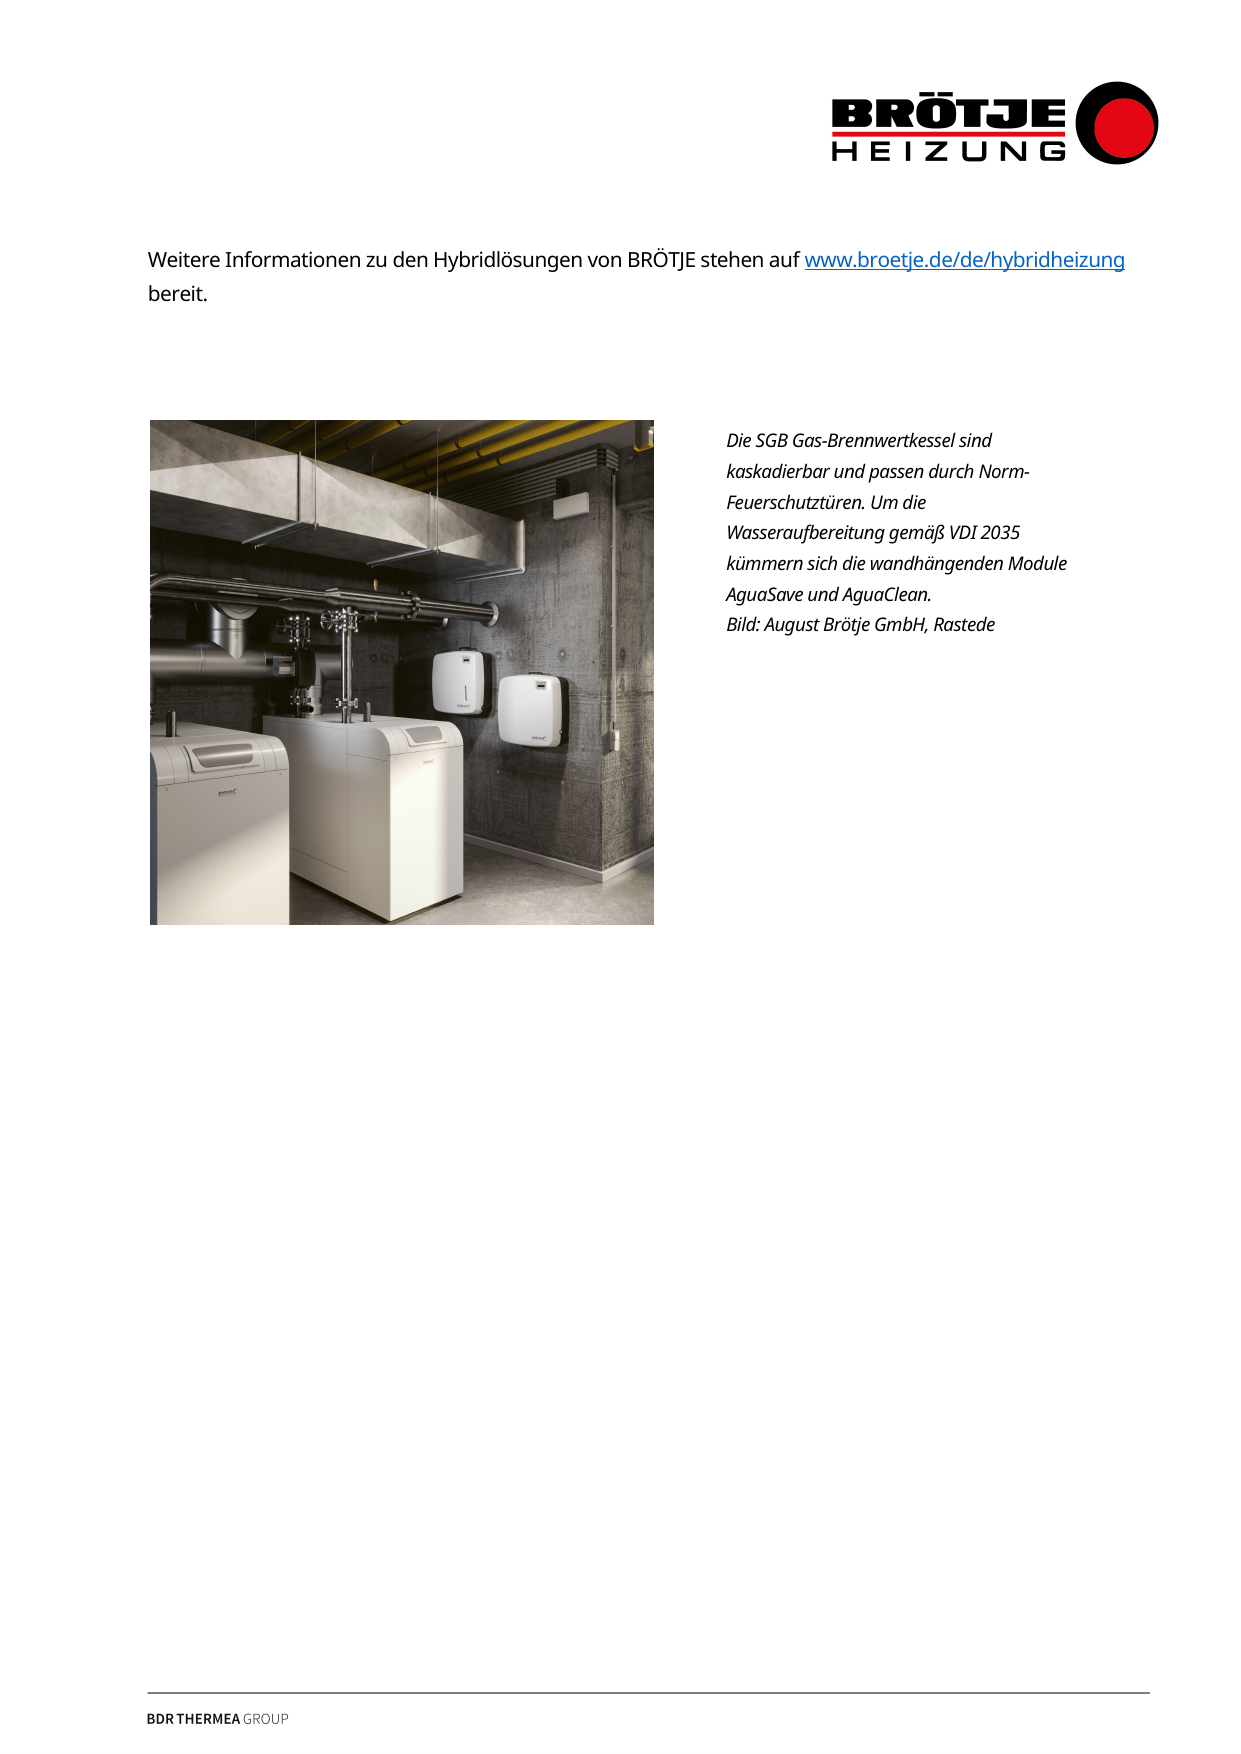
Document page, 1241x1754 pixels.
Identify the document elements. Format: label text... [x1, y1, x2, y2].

picture [0, 1683, 1238, 1754]
picture [150, 420, 654, 925]
text Weitere Informationen zu den Hybridlösungen von BRÖTJE stehen auf www.broetje.de/de/hybridheizung bereit. [148, 245, 1152, 307]
picture [1, 0, 1241, 183]
